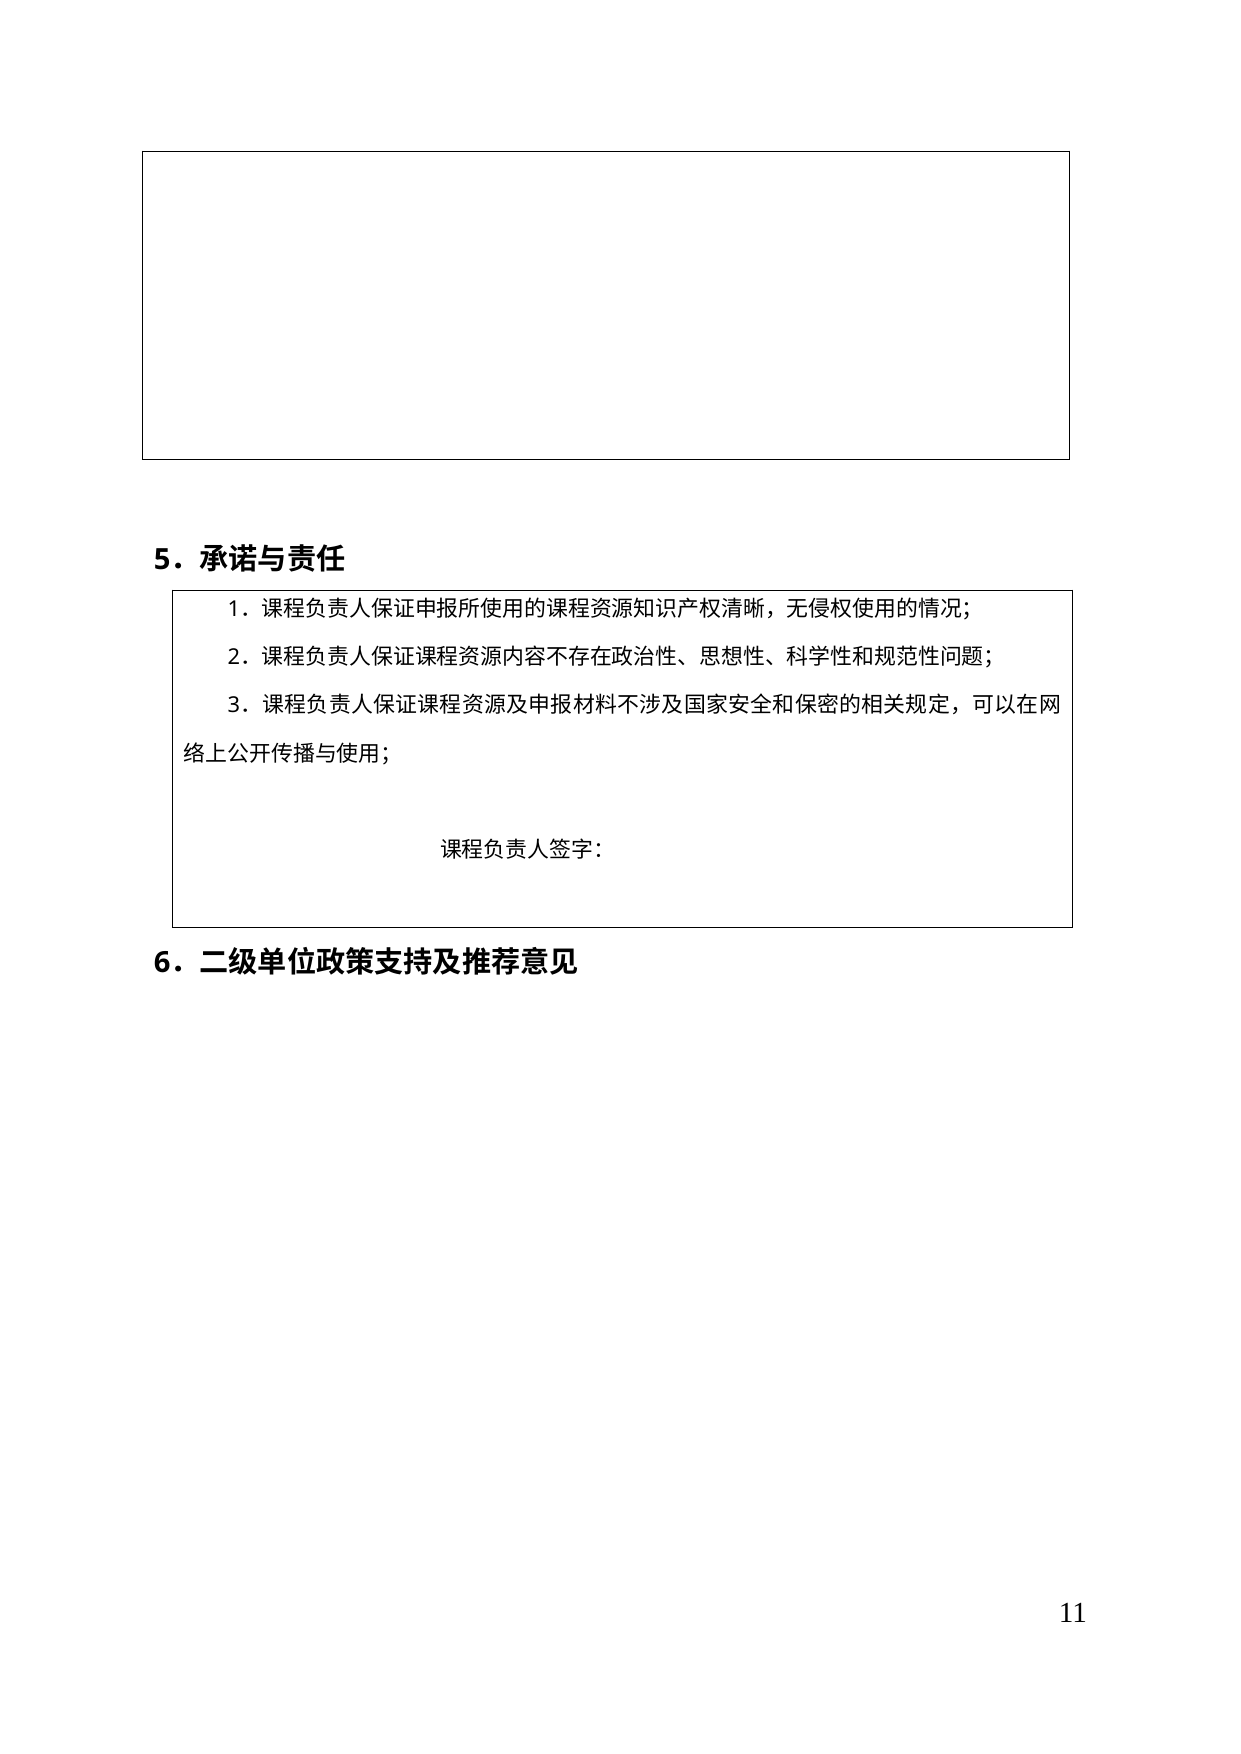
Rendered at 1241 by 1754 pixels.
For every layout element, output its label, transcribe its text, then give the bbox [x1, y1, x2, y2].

text 5．承诺与责任 [153, 524, 1087, 589]
table_header 1．课程负责人保证申报所使用的课程资源知识产权清晰，无侵权使用的情况； 2．课程负责人保证课程资源内容不存在政治性、思想性、科学性和规范性问题； 3．课程负责人保证课程资源及申报材料不涉及国家安全和保密的相关规定，可以在网络上公开传播与使用； 课程负责人签字： [173, 591, 1072, 927]
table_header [143, 152, 1069, 458]
text 6．二级单位政策支持及推荐意见 [153, 928, 1087, 993]
